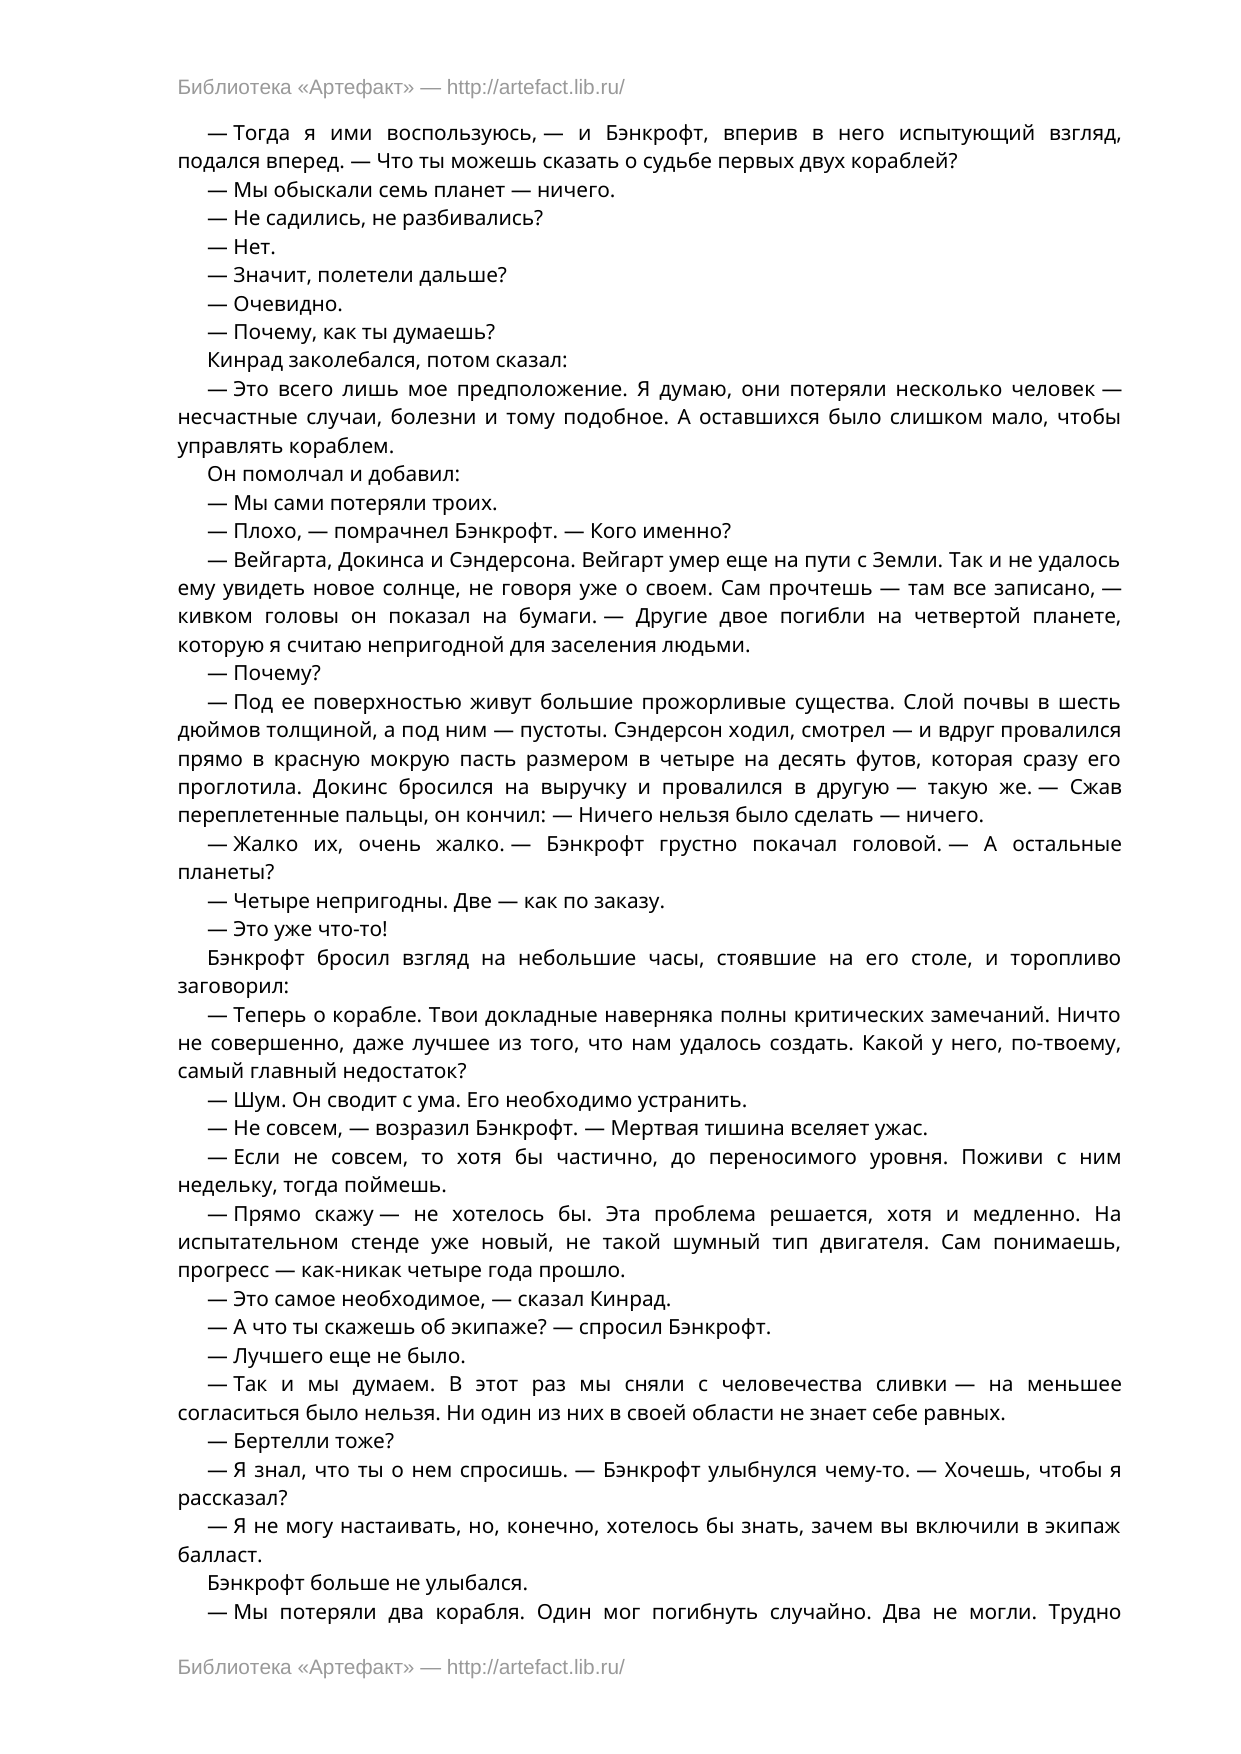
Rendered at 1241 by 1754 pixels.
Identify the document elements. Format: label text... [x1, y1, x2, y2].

text — Бертелли тоже? [177, 1426, 1122, 1455]
text — А что ты скажешь об экипаже? — спросил Бэнкрофт. [177, 1312, 1122, 1341]
text Бэнкрофт бросил взгляд на небольшие часы, стоявшие на его столе, и торопливо заговорил: [177, 943, 1122, 1000]
text Бэнкрофт больше не улыбался. [177, 1568, 1122, 1597]
text — Шум. Он сводит с ума. Его необходимо устранить. [177, 1085, 1122, 1113]
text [177, 1597, 1122, 1625]
text — Почему? [177, 658, 1122, 687]
text — Тогда я ими воспользуюсь, — и Бэнкрофт, вперив в него испытующий взгляд, подался вперед. — Что ты можешь сказать о судьбе первых двух кораблей? [177, 118, 1122, 175]
text — Это самое необходимое, — сказал Кинрад. [177, 1284, 1122, 1312]
text — Мы сами потеряли троих. [177, 488, 1122, 516]
text — Если не совсем, то хотя бы частично, до переносимого уровня. Поживи с ним недельку, тогда поймешь. [177, 1142, 1122, 1199]
text — Не совсем, — возразил Бэнкрофт. — Мертвая тишина вселяет ужас. [177, 1113, 1122, 1142]
text — Не садились, не разбивались? [177, 203, 1122, 232]
text — Так и мы думаем. В этот раз мы сняли с человечества сливки — на меньшее согласиться было нельзя. Ни один из них в своей области не знает себе равных. [177, 1369, 1122, 1426]
text — Очевидно. [177, 289, 1122, 317]
text — Значит, полетели дальше? [177, 260, 1122, 289]
text — Я не могу настаивать, но, конечно, хотелось бы знать, зачем вы включили в экипаж балласт. [177, 1512, 1122, 1568]
text — Мы обыскали семь планет — ничего. [177, 175, 1122, 203]
text — Четыре непригодны. Две — как по заказу. [177, 886, 1122, 914]
text — Нет. [177, 232, 1122, 260]
text — Под ее поверхностью живут большие прожорливые существа. Слой почвы в шесть дюймов толщиной, а под ним — пустоты. Сэндерсон ходил, смотрел — и вдруг провалился прямо в красную мокрую пасть размером в четыре на десять футов, которая сразу его проглотила. Докинс бросился на выручку и провалился в другую — такую же. — Сжав переплетенные пальцы, он кончил: — Ничего нельзя было сделать — ничего. [177, 687, 1122, 829]
text — Лучшего еще не было. [177, 1341, 1122, 1369]
text — Прямо скажу — не хотелось бы. Эта проблема решается, хотя и медленно. На испытательном стенде уже новый, не такой шумный тип двигателя. Сам понимаешь, прогресс — как-никак четыре года прошло. [177, 1199, 1122, 1284]
text — Почему, как ты думаешь? [177, 317, 1122, 346]
text — Это всего лишь мое предположение. Я думаю, они потеряли несколько человек — несчастные случаи, болезни и тому подобное. А оставшихся было слишком мало, чтобы управлять кораблем. [177, 374, 1122, 459]
text — Жалко их, очень жалко. — Бэнкрофт грустно покачал головой. — А остальные планеты? [177, 829, 1122, 886]
text Он помолчал и добавил: [177, 459, 1122, 488]
text — Плохо, — помрачнел Бэнкрофт. — Кого именно? [177, 516, 1122, 545]
text — Теперь о корабле. Твои докладные наверняка полны критических замечаний. Ничто не совершенно, даже лучшее из того, что нам удалось создать. Какой у него, по-твоему, самый главный недостаток? [177, 1000, 1122, 1085]
text Кинрад заколебался, потом сказал: [177, 346, 1122, 374]
text — Я знал, что ты о нем спросишь. — Бэнкрофт улыбнулся чему-то. — Хочешь, чтобы я рассказал? [177, 1455, 1122, 1512]
text — Это уже что-то! [177, 914, 1122, 943]
text — Вейгарта, Докинса и Сэндерсона. Вейгарт умер еще на пути с Земли. Так и не удалось ему увидеть новое солнце, не говоря уже о своем. Сам прочтешь — там все записано, — кивком головы он показал на бумаги. — Другие двое погибли на четвертой планете, которую я считаю непригодной для заселения людьми. [177, 545, 1122, 658]
